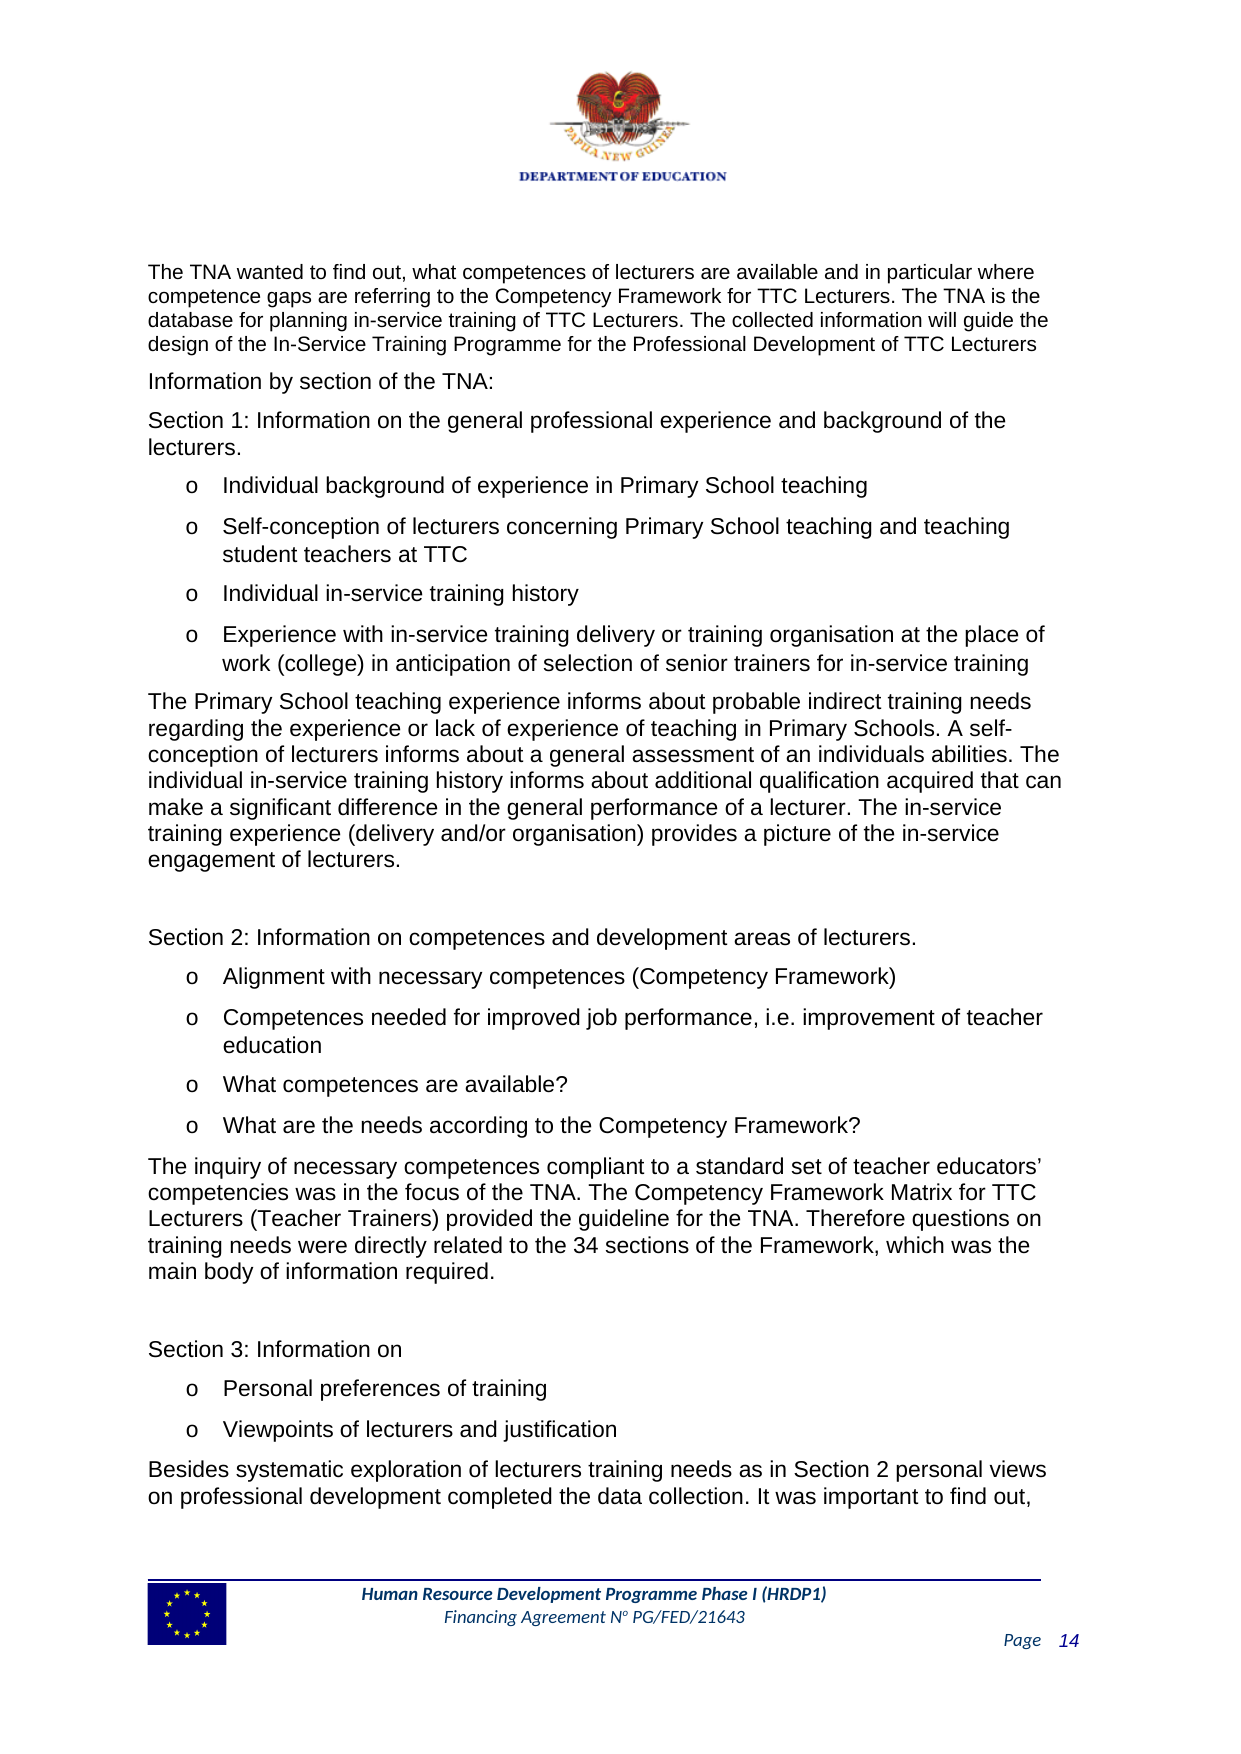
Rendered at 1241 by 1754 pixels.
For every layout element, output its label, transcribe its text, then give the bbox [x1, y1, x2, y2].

text Information by section of the TNA: [148, 368, 1078, 394]
text Section 3: Information on [148, 1336, 1078, 1362]
picture [509, 68, 734, 185]
text Section 1: Information on the general professional experience and background of the lecturers. [148, 407, 1078, 460]
list Viewpoints of lecturers and justification [185, 1416, 1078, 1444]
list What competences are available? [185, 1071, 1078, 1099]
list Competences needed for improved job performance, i.e. improvement of teacher education [185, 1004, 1078, 1058]
list Experience with in-service training delivery or training organisation at the place of work (college) in anticipation of selection of senior trainers for in-service training [185, 621, 1078, 676]
text The TNA wanted to find out, what competences of lecturers are available and in particular where competence gaps are referring to the Competency Framework for TTC Lecturers. The TNA is the database for planning in-service training of TTC Lecturers. The collected information will guide the design of the In-Service Training Programme for the Professional Development of TTC Lecturers [148, 260, 1078, 356]
list Individual in-service training history [185, 580, 1078, 609]
text The Primary School teaching experience informs about probable indirect training needs regarding the experience or lack of experience of teaching in Primary Schools. A self-conception of lecturers informs about a general assessment of an individuals abilities. The individual in-service training history informs about additional qualification acquired that can make a significant difference in the general performance of a lecturer. The in-service training experience (delivery and/or organisation) provides a picture of the in-service engagement of lecturers. [148, 688, 1078, 873]
text The inquiry of necessary competences compliant to a standard set of teacher educators’ competencies was in the focus of the TNA. The Competency Framework Matrix for TTC Lecturers (Teacher Trainers) provided the guideline for the TNA. Therefore questions on training needs were directly related to the 34 sections of the Framework, which was the main body of information required. [148, 1153, 1078, 1284]
list What are the needs according to the Competency Framework? [185, 1112, 1078, 1140]
list Personal preferences of training [185, 1375, 1078, 1403]
list Alignment with necessary competences (Competency Framework) [185, 963, 1078, 991]
text Section 2: Information on competences and development areas of lecturers. [148, 924, 1078, 951]
list Self-conception of lecturers concerning Primary School teaching and teaching student teachers at TTC [185, 513, 1078, 568]
list Individual background of experience in Primary School teaching [185, 472, 1078, 501]
